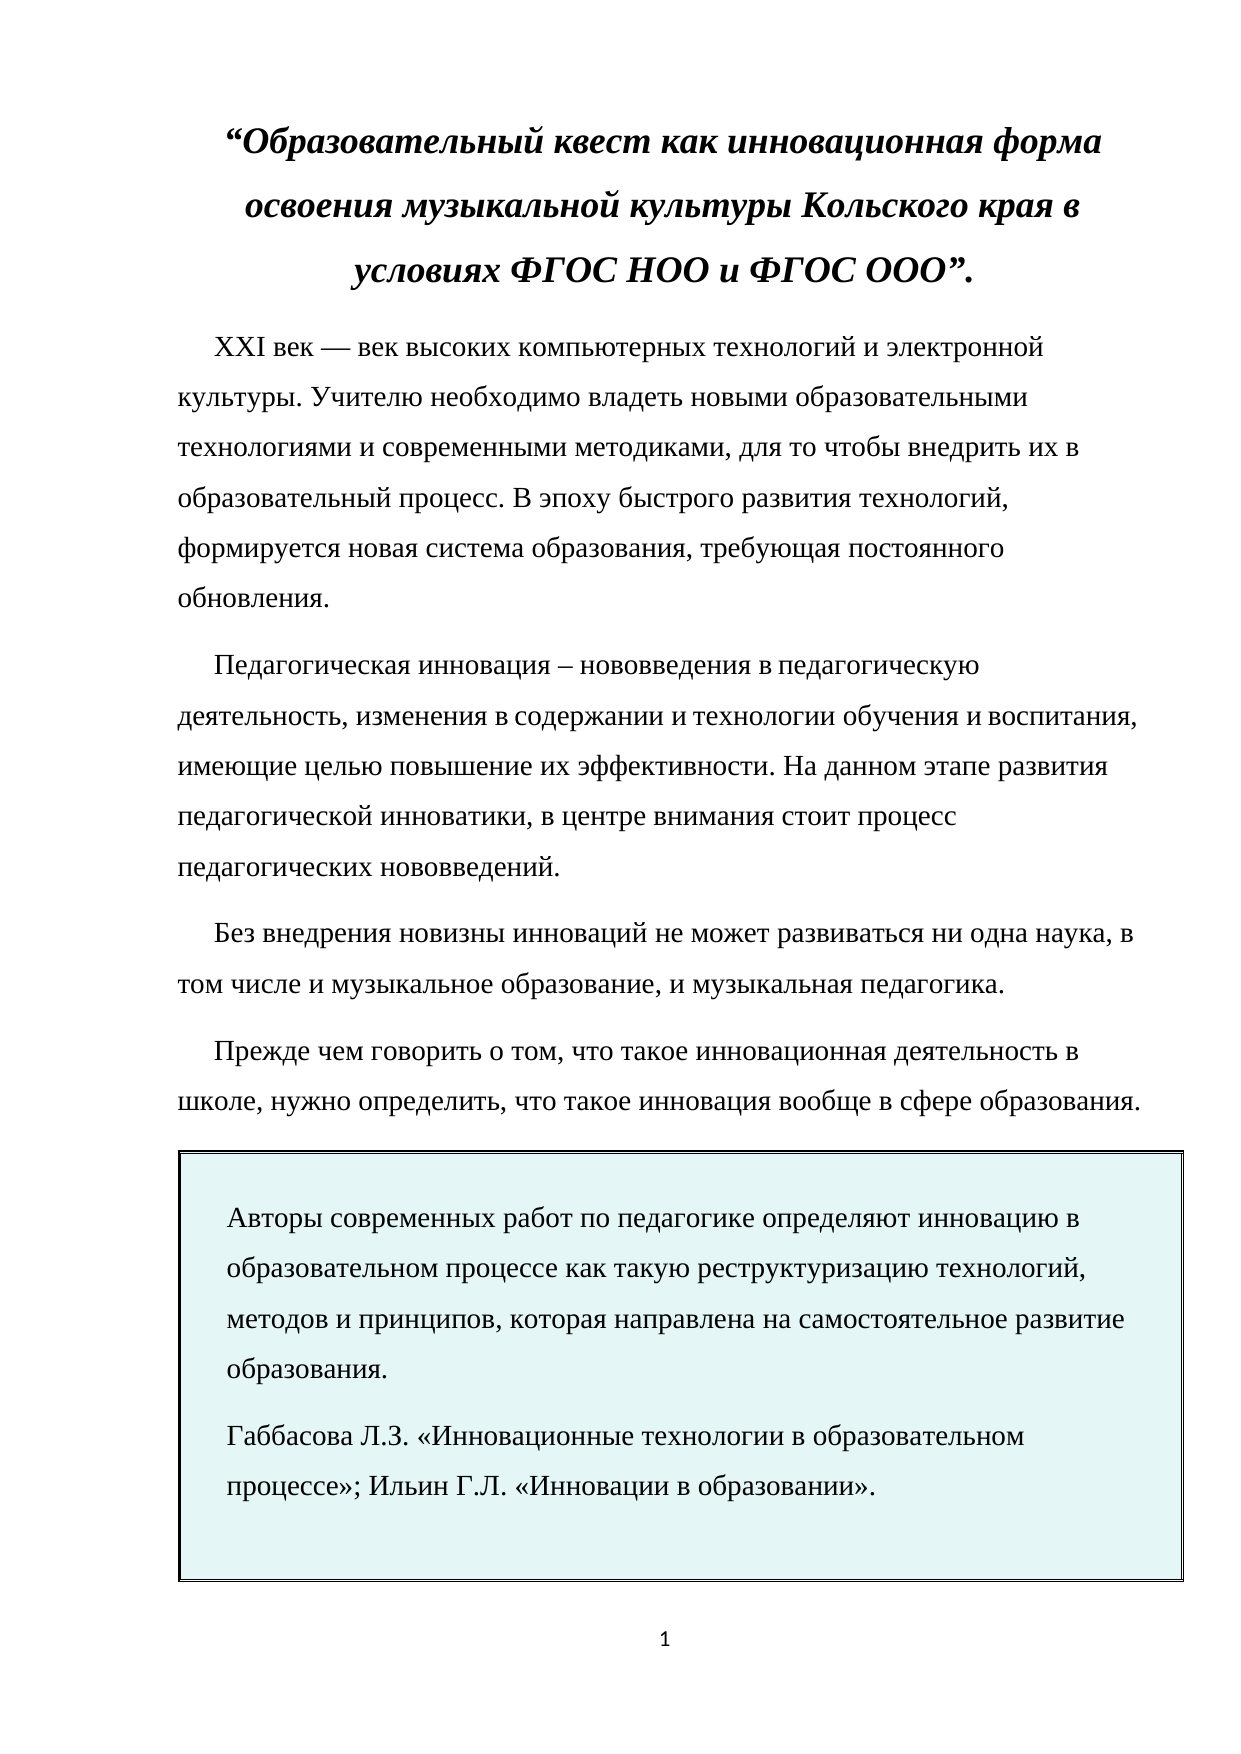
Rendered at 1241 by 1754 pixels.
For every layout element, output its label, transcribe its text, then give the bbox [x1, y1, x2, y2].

text “Образовательный квест как инновационная форма освоения музыкальной культуры Кольского края в условиях ФГОС НОО и ФГОС ООО”. [177, 118, 1152, 291]
text XXI век — век высоких компьютерных технологий и электронной культуры. Учителю необходимо владеть новыми образовательными технологиями и современными методиками, для то чтобы внедрить их в образовательный процесс. В эпоху быстрого развития технологий, формируется новая система образования, требующая постоянного обновления. [177, 329, 1152, 614]
table_header Авторы современных работ по педагогике определяют инновацию в образовательном процессе как такую реструктуризацию технологий, методов и принципов, которая направлена на самостоятельное развитие образования. Габбасова Л.З. «Инновационные технологии в образовательном процессе»; Ильин Г.Л. «Инновации в образовании». [181, 1154, 1181, 1579]
text Педагогическая инновация – нововведения в педагогическую деятельность, изменения в содержании и технологии обучения и воспитания, имеющие целью повышение их эффективности. На данном этапе развития педагогической инноватики, в центре внимания стоит процесс педагогических нововведений. [177, 647, 1152, 882]
text Без внедрения новизны инноваций не может развиваться ни одна наука, в том числе и музыкальное образование, и музыкальная педагогика. [177, 916, 1152, 999]
text Прежде чем говорить о том, что такое инновационная деятельность в школе, нужно определить, что такое инновация вообще в сфере образования. [177, 1033, 1152, 1117]
